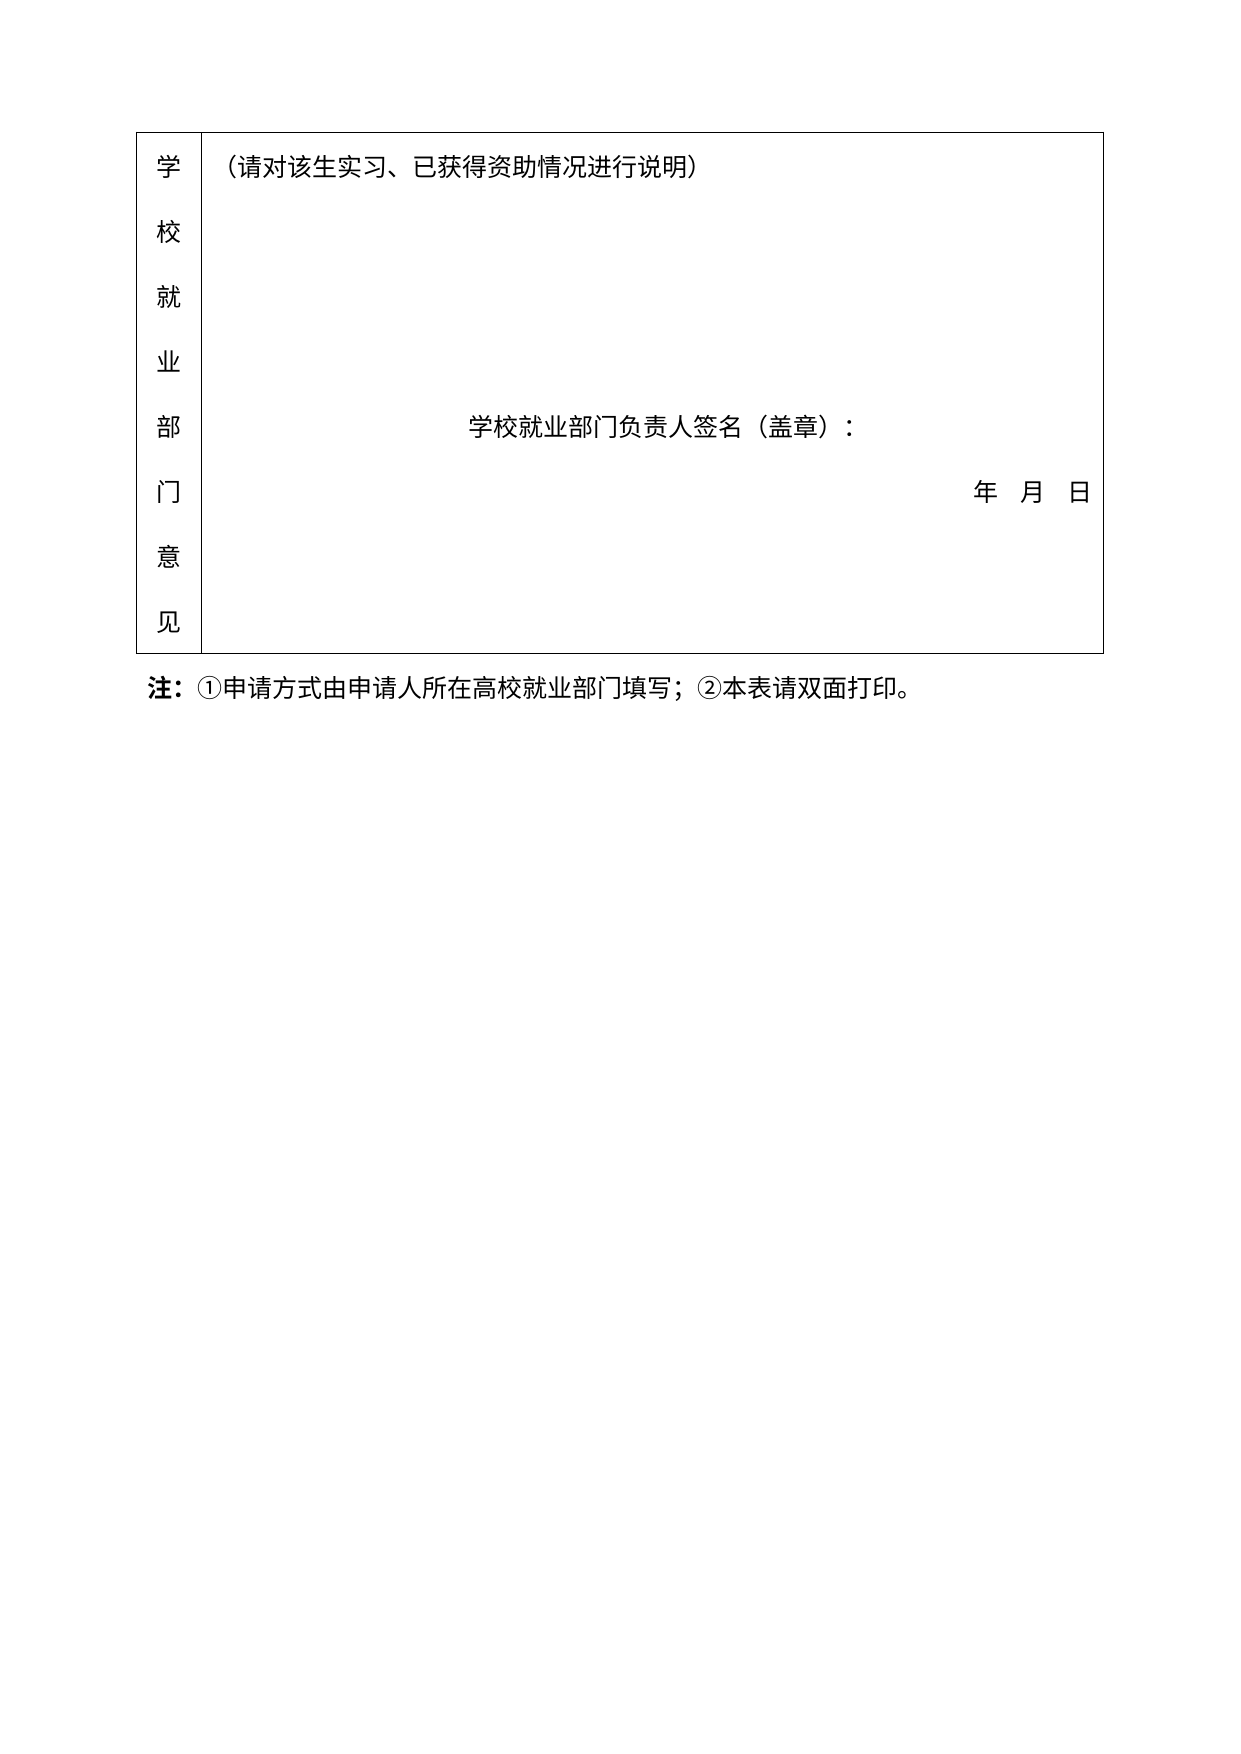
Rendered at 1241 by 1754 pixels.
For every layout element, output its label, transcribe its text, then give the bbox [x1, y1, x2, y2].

table_cell 学校就业部门意见 [137, 133, 201, 653]
table_cell （请对该生实习、已获得资助情况进行说明） 学校就业部门负责人签名（盖章）： 年 月 日 [202, 133, 1103, 653]
text 注：①申请方式由申请人所在高校就业部门填写；②本表请双面打印。 [148, 654, 1092, 719]
